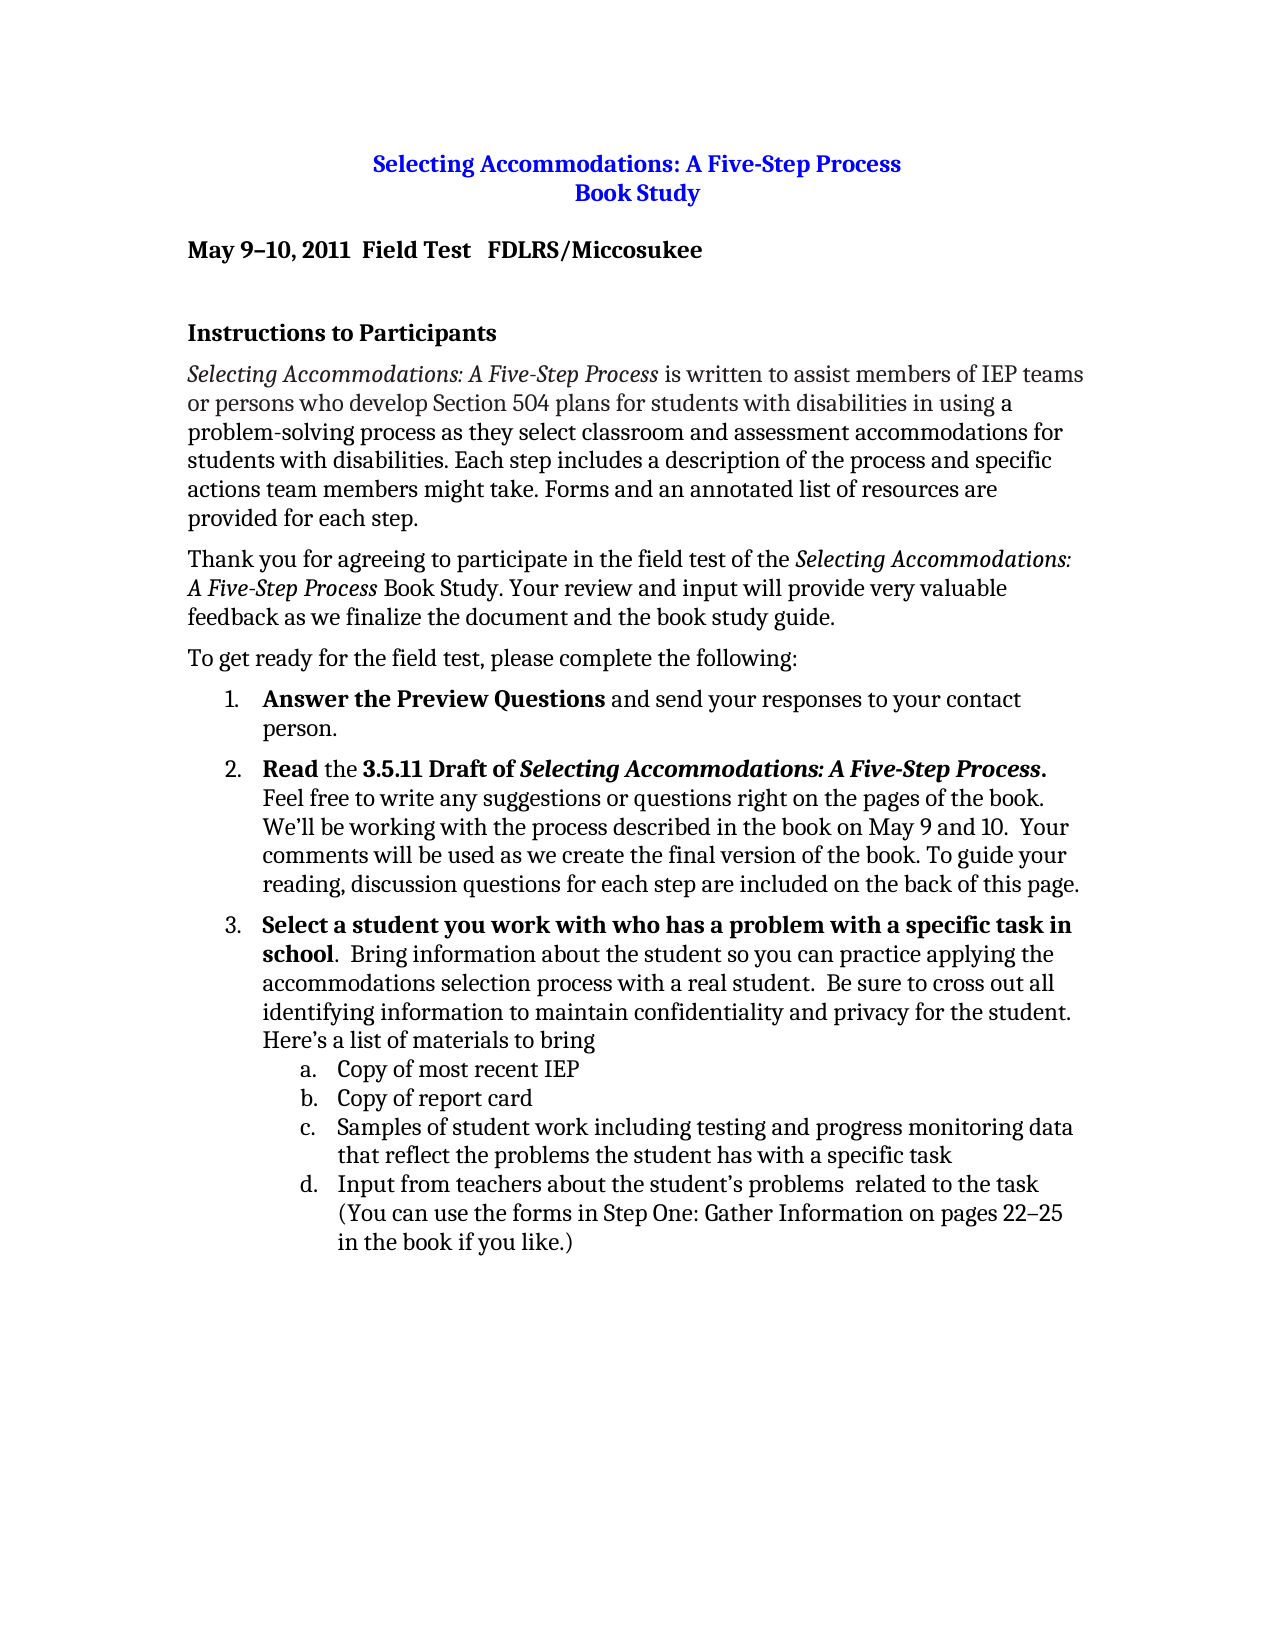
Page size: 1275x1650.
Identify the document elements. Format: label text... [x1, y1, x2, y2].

list Input from teachers about the student’s problems related to the task (You can use the forms in Step One: Gather Information on pages 22–25 in the book if you like.) [300, 1170, 1087, 1256]
text Book Study [187, 179, 1087, 207]
text Instructions to Participants [187, 319, 1087, 347]
text To get ready for the field test, please complete the following: [187, 644, 1087, 672]
list Copy of most recent IEP [300, 1055, 1087, 1084]
list Read the 3.5.11 Draft of Selecting Accommodations: A Five-Step Process. Feel free to write any suggestions or questions right on the pages of the book. We’ll be working with the process described in the book on May 9 and 10. Your comments will be used as we create the final version of the book. To guide your reading, discussion questions for each step are included on the back of this page. [225, 755, 1087, 899]
text May 9–10, 2011 Field Test FDLRS/Miccosukee [187, 236, 1087, 265]
list Samples of student work including testing and progress monitoring data that reflect the problems the student has with a specific task [300, 1112, 1087, 1170]
text Selecting Accommodations: A Five-Step Process is written to assist members of IEP teams or persons who develop Section 504 plans for students with disabilities in using a problem-solving process as they select classroom and assessment accommodations for students with disabilities. Each step includes a description of the process and specific actions team members might take. Forms and an annotated list of resources are provided for each step. [187, 360, 1087, 532]
list Copy of report card [300, 1084, 1087, 1112]
text Selecting Accommodations: A Five-Step Process [187, 150, 1087, 179]
list Answer the Preview Questions and send your responses to your contact person. [225, 685, 1087, 742]
text Thank you for agreeing to participate in the field test of the Selecting Accommodations: A Five-Step Process Book Study. Your review and input will provide very valuable feedback as we finalize the document and the book study guide. [187, 545, 1087, 631]
list Select a student you work with who has a problem with a specific task in school. Bring information about the student so you can practice applying the accommodations selection process with a real student. Be sure to cross out all identifying information to maintain confidentiality and privacy for the student. Here’s a list of materials to bring [225, 911, 1087, 1055]
